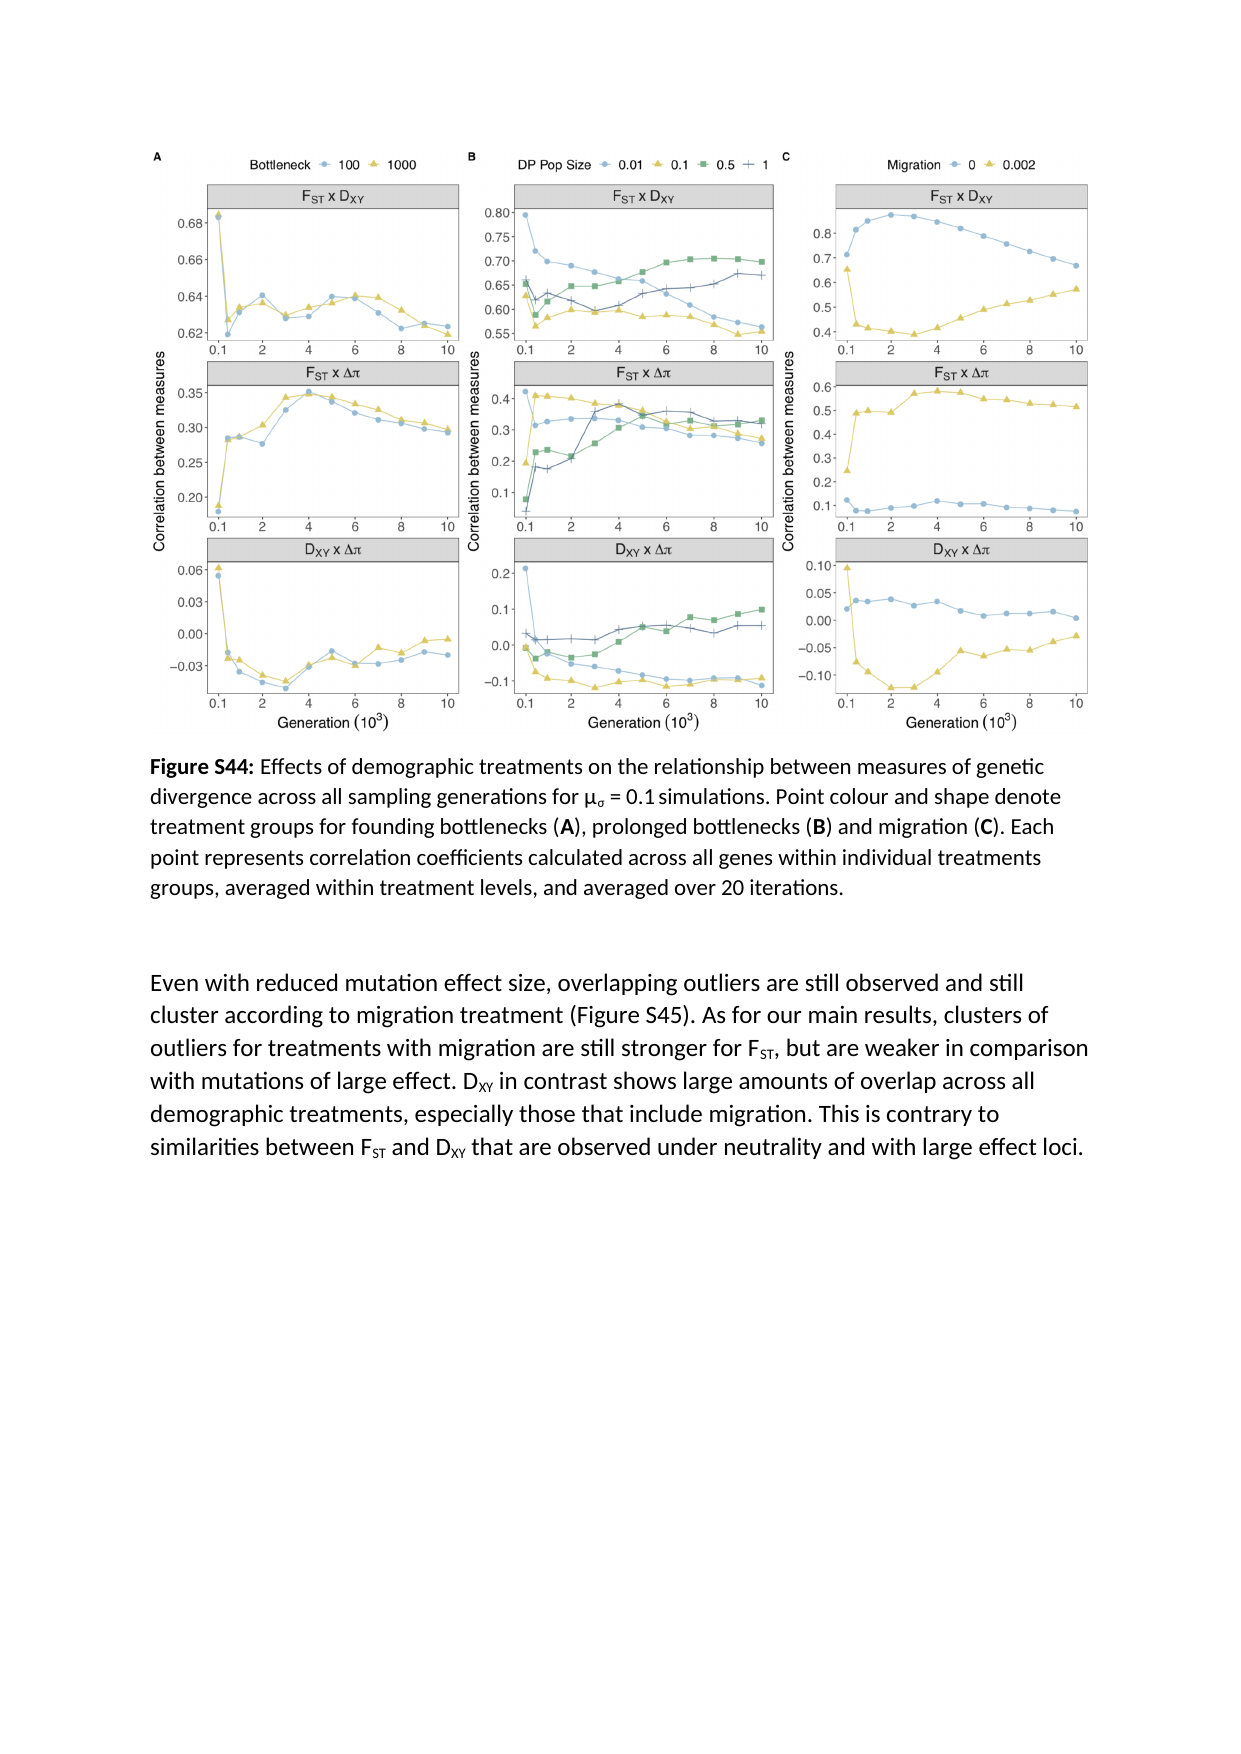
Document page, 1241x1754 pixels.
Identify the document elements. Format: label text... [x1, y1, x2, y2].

picture [150, 150, 1091, 734]
text Figure S44: Effects of demographic treatments on the relationship between measures of genetic divergence across all sampling generations for μσ = 0.1 simulations. Point colour and shape denote treatment groups for founding bottlenecks (A), prolonged bottlenecks (B) and migration (C). Each point represents correlation coefficients calculated across all genes within individual treatments groups, averaged within treatment levels, and averaged over 20 iterations. [150, 752, 1090, 901]
text Even with reduced mutation effect size, overlapping outliers are still observed and still cluster according to migration treatment (Figure S45). As for our main results, clusters of outliers for treatments with migration are still stronger for FST, but are weaker in comparison with mutations of large effect. DXY in contrast shows large amounts of overlap across all demographic treatments, especially those that include migration. This is contrary to similarities between FST and DXY that are observed under neutrality and with large effect loci. [150, 967, 1090, 1162]
